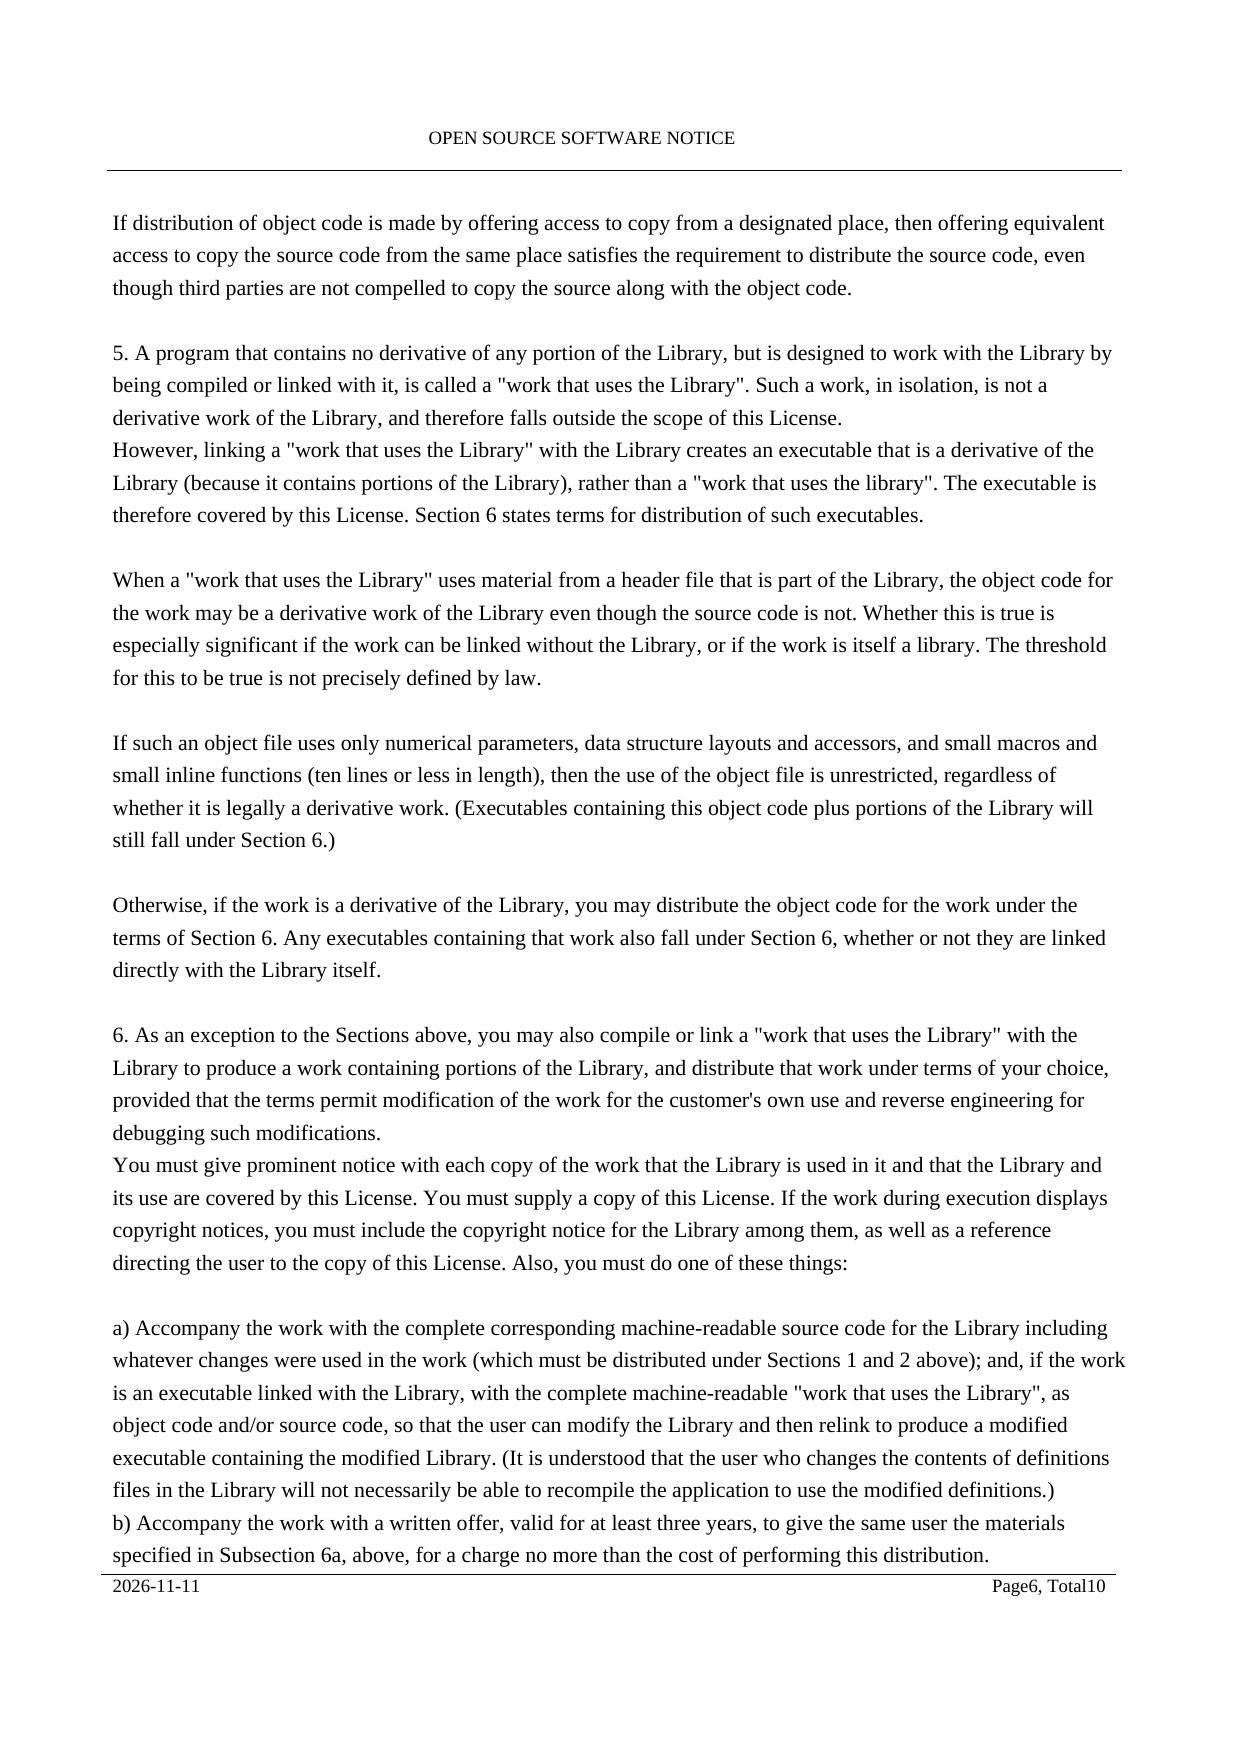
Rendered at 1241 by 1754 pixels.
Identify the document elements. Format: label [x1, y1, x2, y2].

text [112, 206, 1128, 1571]
